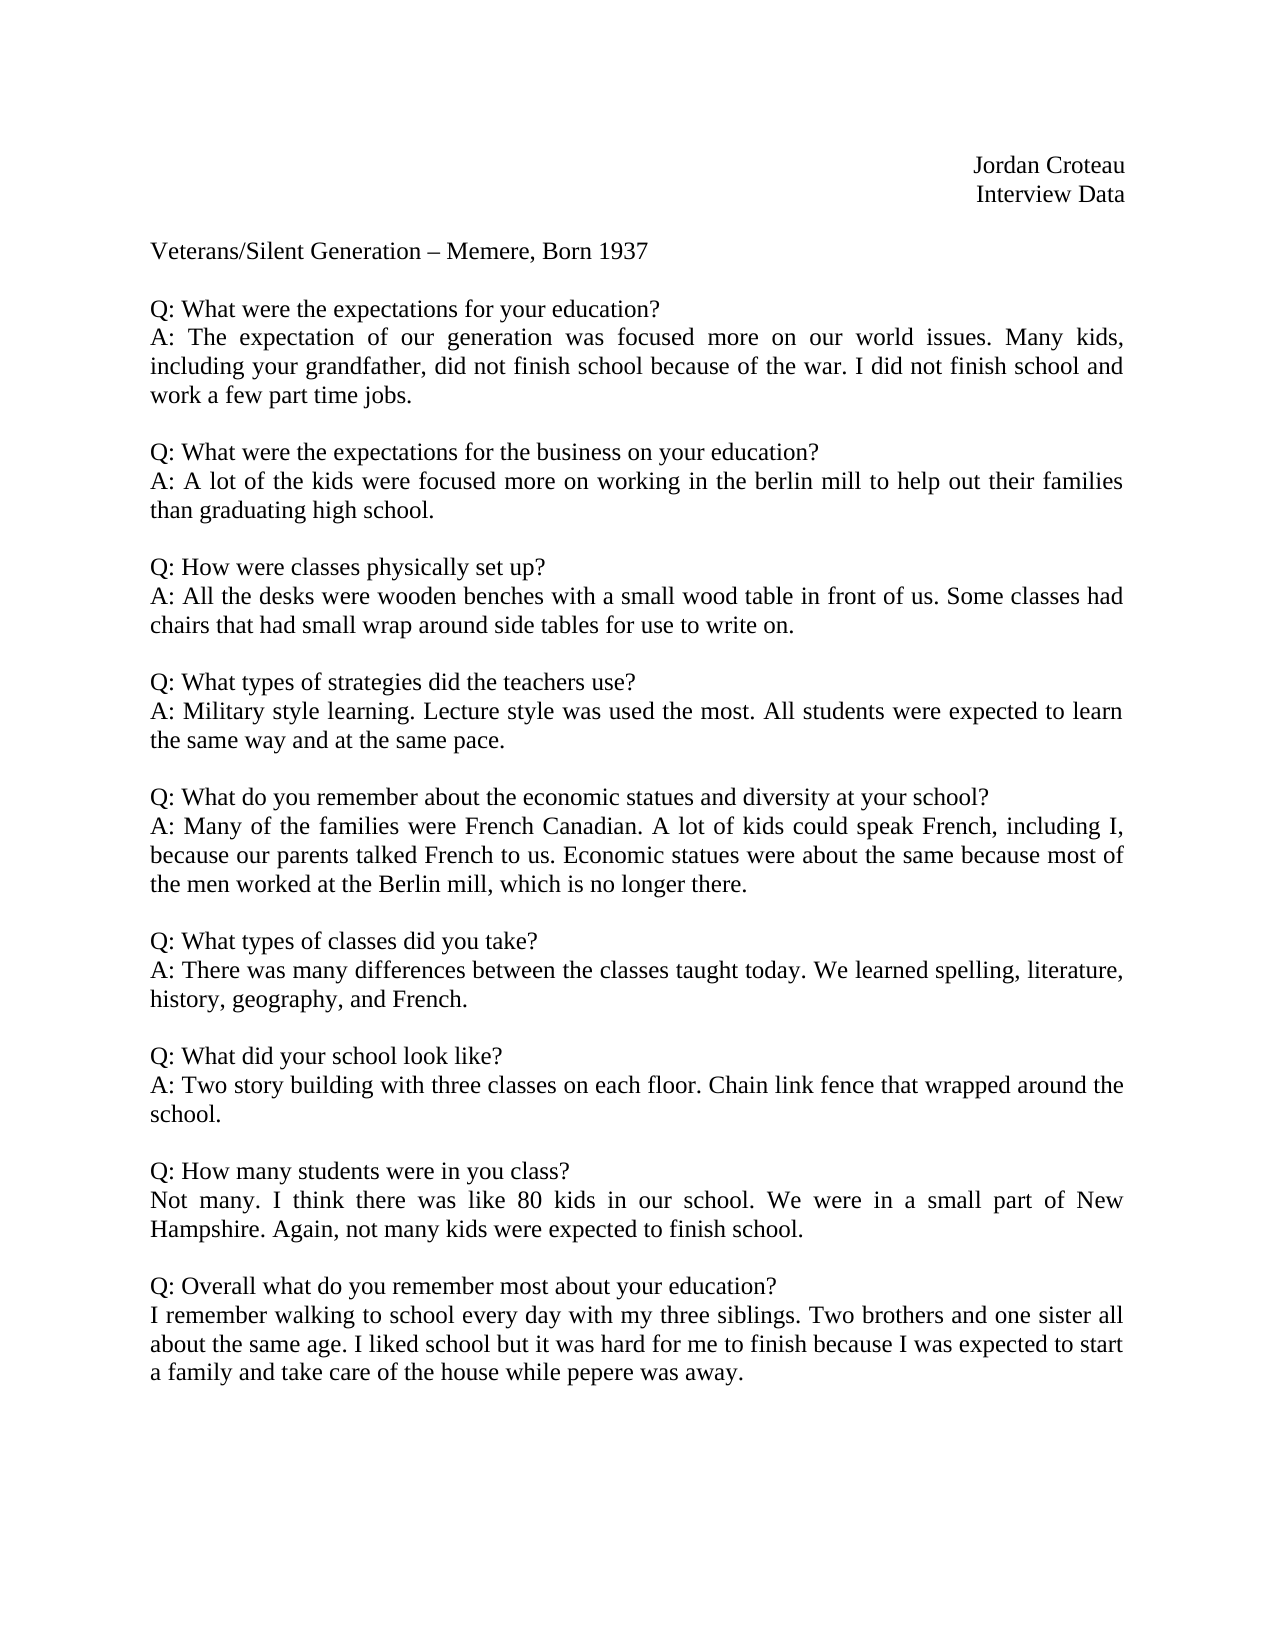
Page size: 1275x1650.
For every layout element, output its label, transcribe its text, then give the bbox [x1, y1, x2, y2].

text A: A lot of the kids were focused more on working in the berlin mill to help out their families than graduating high school. [150, 466, 1125, 524]
text A: Many of the families were French Canadian. A lot of kids could speak French, including I, because our parents talked French to us. Economic statues were about the same because most of the men worked at the Berlin mill, which is no longer there. [150, 811, 1125, 897]
text A: All the desks were wooden benches with a small wood table in front of us. Some classes had chairs that had small wrap around side tables for use to write on. [150, 581, 1125, 639]
text I remember walking to school every day with my three siblings. Two brothers and one sister all about the same age. I liked school but it was hard for me to finish because I was expected to start a family and take care of the house while pepere was away. [150, 1300, 1125, 1386]
text A: Two story building with three classes on each floor. Chain link fence that wrapped around the school. [150, 1070, 1125, 1127]
text Interview Data [150, 179, 1125, 207]
text Q: What types of classes did you take? [150, 926, 1125, 955]
text Not many. I think there was like 80 kids in our school. We were in a small part of New Hampshire. Again, not many kids were expected to finish school. [150, 1185, 1125, 1242]
text A: There was many differences between the classes taught today. We learned spelling, literature, history, geography, and French. [150, 955, 1125, 1012]
text Q: What did your school look like? [150, 1041, 1125, 1070]
text Q: What do you remember about the economic statues and diversity at your school? [150, 782, 1125, 811]
text Q: How many students were in you class? [150, 1156, 1125, 1185]
text Jordan Croteau [150, 150, 1125, 179]
text Q: What were the expectations for the business on your education? [150, 437, 1125, 466]
text Q: What types of strategies did the teachers use? [150, 667, 1125, 696]
text Q: What were the expectations for your education? [150, 294, 1125, 322]
text A: Military style learning. Lecture style was used the most. All students were expected to learn the same way and at the same pace. [150, 696, 1125, 754]
text A: The expectation of our generation was focused more on our world issues. Many kids, including your grandfather, did not finish school because of the war. I did not finish school and work a few part time jobs. [150, 322, 1125, 409]
text Veterans/Silent Generation – Memere, Born 1937 [150, 236, 1125, 265]
text Q: How were classes physically set up? [150, 552, 1125, 581]
text Q: Overall what do you remember most about your education? [150, 1271, 1125, 1300]
